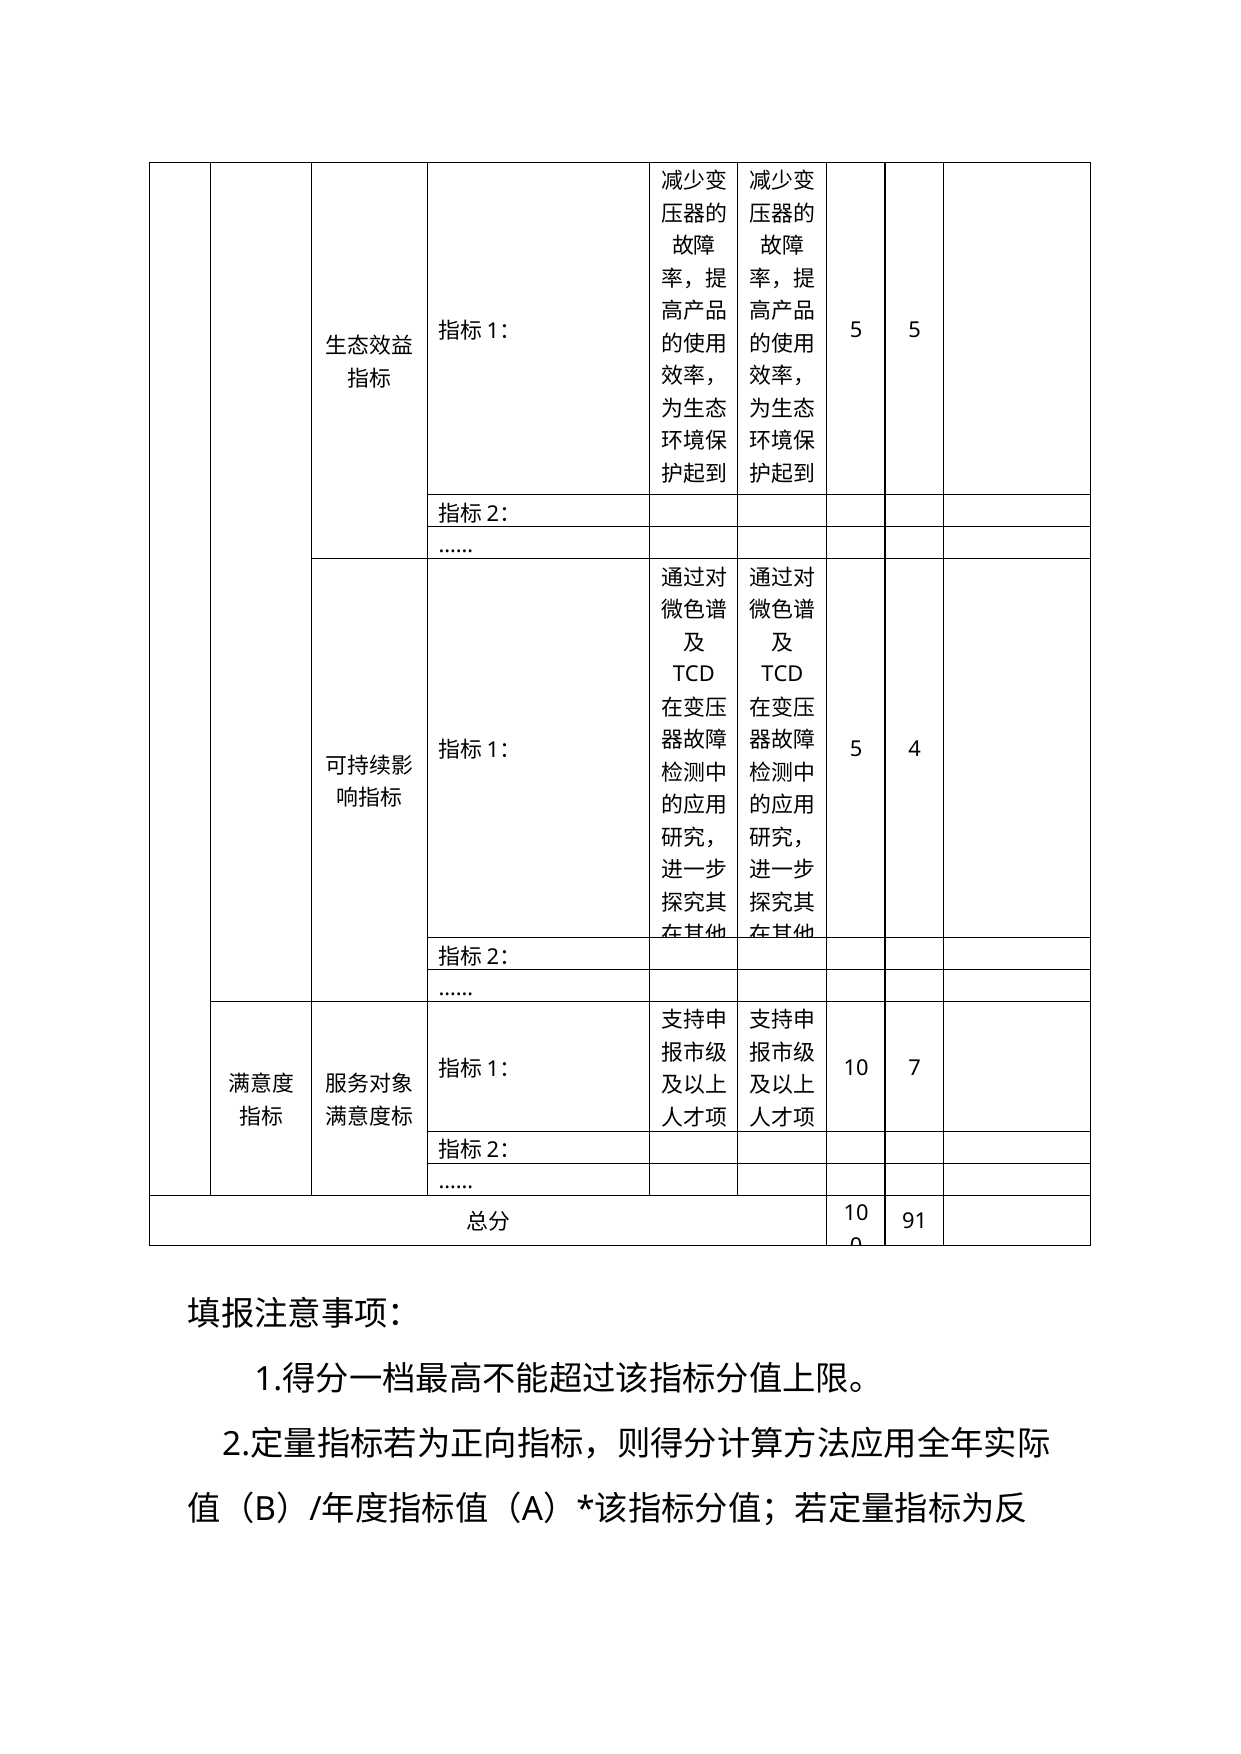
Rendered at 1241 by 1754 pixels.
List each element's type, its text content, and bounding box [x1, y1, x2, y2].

table_cell 指标1： [428, 163, 649, 494]
table_cell [827, 938, 884, 969]
table_cell [944, 559, 1090, 937]
table_cell [827, 527, 884, 558]
table_cell [650, 1132, 737, 1163]
table_cell 10 [827, 1002, 884, 1131]
table_cell [944, 495, 1090, 526]
table_cell [827, 1164, 884, 1195]
table_cell 4 [886, 559, 943, 937]
table_cell 指标1： [428, 1002, 649, 1131]
table_cell 指标1： [428, 559, 649, 937]
table_cell [738, 1132, 826, 1163]
table_cell 支持申报市级及以上人才项目 [738, 1002, 826, 1131]
text 1.得分一档最高不能超过该指标分值上限。 [187, 1343, 1053, 1408]
table_cell 91 [886, 1196, 943, 1244]
table_cell 减少变压器的故障率，提高产品的使用效率，为生态环境保护起到积极的作用 [650, 163, 737, 494]
table_cell [650, 1164, 737, 1195]
table_cell [944, 527, 1090, 558]
table_cell [827, 970, 884, 1001]
table_cell [886, 1164, 943, 1195]
table_cell [650, 970, 737, 1001]
table_cell 指标2： [428, 938, 649, 969]
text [187, 1408, 1053, 1538]
table_cell 生态效益 指标 [312, 163, 427, 558]
table_cell 减少变压器的故障率，提高产品的使用效率，为生态环境保护起到积极的作用 [738, 163, 826, 494]
table_cell [738, 970, 826, 1001]
table_cell [886, 938, 943, 969]
table_cell 支持申报市级及以上人才项目 [650, 1002, 737, 1131]
table_cell 通过对微色谱及TCD在变压器故障检测中的应用研究，进一步探究其在其他领域的工程应用价值 [650, 559, 737, 937]
table_cell [650, 495, 737, 526]
table_cell [944, 1132, 1090, 1163]
table_cell [738, 527, 826, 558]
table_cell [650, 938, 737, 969]
table_cell 总分 [150, 1196, 826, 1244]
table_cell 5 [827, 559, 884, 937]
table_cell 7 [886, 1002, 943, 1131]
table_cell [944, 1002, 1090, 1131]
table_cell 100 [827, 1196, 884, 1244]
table_cell [827, 495, 884, 526]
table_cell …… [428, 527, 649, 558]
table_cell [944, 970, 1090, 1001]
table_cell 5 [886, 163, 943, 494]
table_cell …… [428, 970, 649, 1001]
text 填报注意事项： [187, 1278, 1053, 1343]
table_cell 服务对象满意度标 [312, 1002, 427, 1195]
table_cell [944, 1164, 1090, 1195]
table_cell 可持续影响指标 [312, 559, 427, 1001]
table_cell [886, 527, 943, 558]
table_cell [827, 1132, 884, 1163]
table_cell …… [428, 1164, 649, 1195]
table_cell 指标2： [428, 1132, 649, 1163]
table_cell [886, 1132, 943, 1163]
table_cell 通过对微色谱及TCD在变压器故障检测中的应用研究，进一步探究其在其他领域的工程应用价值 [738, 559, 826, 937]
table_cell 指标2： [428, 495, 649, 526]
table_cell [738, 1164, 826, 1195]
table_cell [738, 495, 826, 526]
table_cell [944, 938, 1090, 969]
table_cell [886, 495, 943, 526]
table_cell 满意度 指标 [211, 1002, 311, 1195]
table_cell [738, 938, 826, 969]
table_cell 5 [827, 163, 884, 494]
table_cell [650, 527, 737, 558]
table_cell [886, 970, 943, 1001]
table_cell [944, 1196, 1090, 1244]
table_cell [944, 163, 1090, 494]
